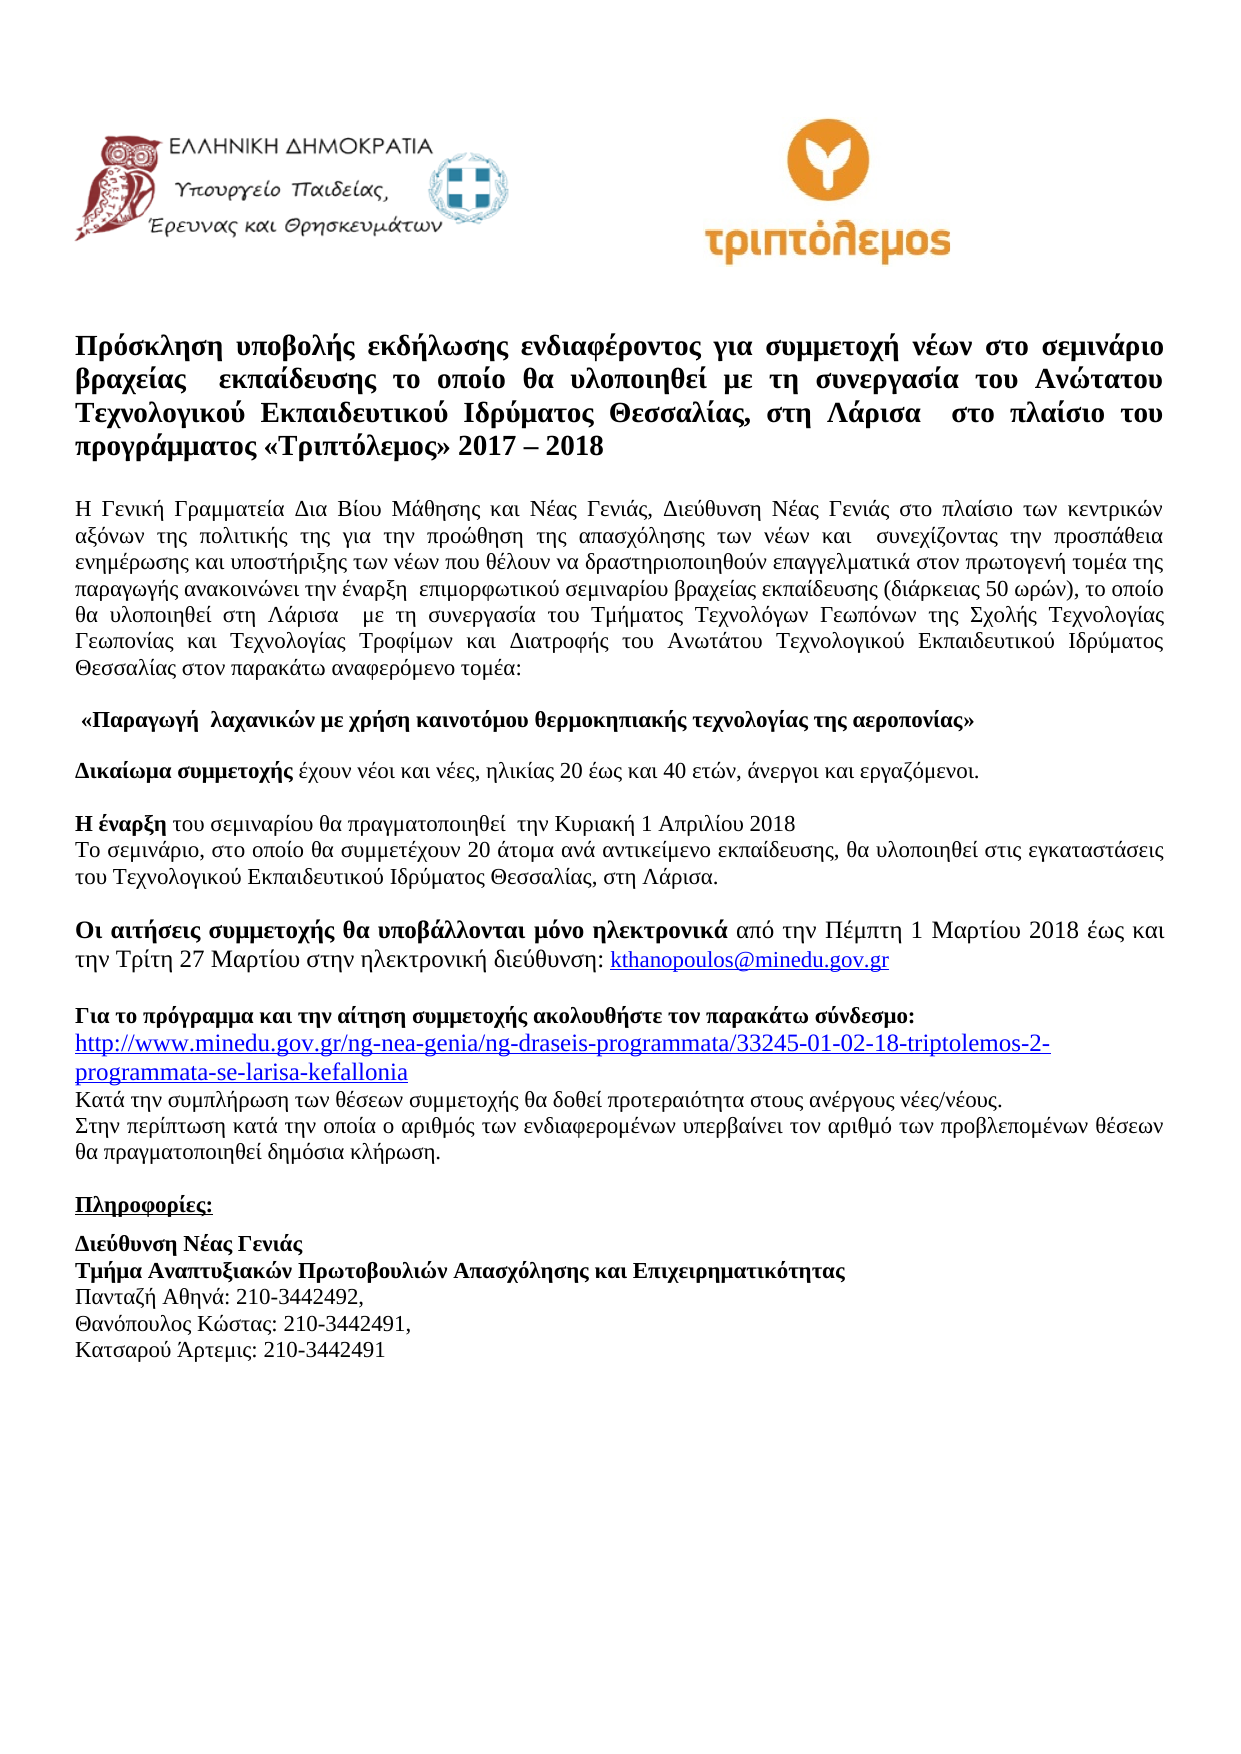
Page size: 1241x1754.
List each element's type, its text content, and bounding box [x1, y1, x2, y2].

text Τo σεμινάριο, στo οποίo θα συμμετέχουν 20 άτομα ανά αντικείμενο εκπαίδευσης, θα υλοποιηθεί στις εγκαταστάσεις του Τεχνολογικού Εκπαιδευτικού Ιδρύματος Θεσσαλίας, στη Λάρισα. [75, 836, 1165, 889]
text Θανόπουλος Κώστας: 210-3442491, [75, 1309, 1165, 1336]
text Διεύθυνση Νέας Γενιάς [75, 1231, 1165, 1257]
text http://www.minedu.gov.gr/ng-nea-genia/ng-draseis-programmata/33245-01-02-18-triptolemos-2-programmata-se-larisa-kefallonia [75, 1028, 1165, 1086]
text Οι αιτήσεις συμμετοχής θα υποβάλλονται μόνο ηλεκτρονικά από την Πέμπτη 1 Μαρτίου 2018 έως και την Τρίτη 27 Μαρτίου στην ηλεκτρονική διεύθυνση: kthanopoulos@minedu.gov.gr [75, 916, 1165, 973]
text Η Γενική Γραμματεία Δια Βίου Μάθησης και Νέας Γενιάς, Διεύθυνση Νέας Γενιάς στο πλαίσιο των κεντρικών αξόνων της πολιτικής της για την προώθηση της απασχόλησης των νέων και συνεχίζοντας την προσπάθεια ενημέρωσης και υποστήριξης των νέων που θέλουν να δραστηριοποιηθούν επαγγελματικά στον πρωτογενή τομέα της παραγωγής ανακοινώνει την έναρξη επιμορφωτικού σεμιναρίου βραχείας εκπαίδευσης (διάρκειας 50 ωρών), το οποίο θα υλοποιηθεί στη Λάρισα με τη συνεργασία του Τμήματος Τεχνολόγων Γεωπόνων της Σχολής Τεχνολογίας Γεωπονίας και Τεχνολογίας Τροφίμων και Διατροφής του Ανωτάτου Τεχνολογικού Εκπαιδευτικού Ιδρύματος Θεσσαλίας στον παρακάτω αναφερόμενο τομέα: [75, 496, 1165, 680]
picture [68, 132, 514, 245]
text Δικαίωμα συμμετοχής έχουν νέοι και νέες, ηλικίας 20 έως και 40 ετών, άνεργοι και εργαζόμενοι. [75, 757, 1165, 784]
text Η έναρξη του σεμιναρίου θα πραγματοποιηθεί την Κυριακή 1 Απριλίου 2018 [75, 810, 1165, 836]
text Για το πρόγραμμα και την αίτηση συμμετοχής ακολουθήστε τον παρακάτω σύνδεσμο: [75, 1002, 1165, 1028]
text Στην περίπτωση κατά την οποία ο αριθμός των ενδιαφερομένων υπερβαίνει τον αριθμό των προβλεπομένων θέσεων θα πραγματοποιηθεί δημόσια κλήρωση. [75, 1112, 1165, 1165]
text Πρόσκληση υποβολής εκδήλωσης ενδιαφέροντος για συμμετοχή νέων στο σεμινάριο βραχείας εκπαίδευσης το οποίο θα υλοποιηθεί με τη συνεργασία του Ανώτατου Τεχνολογικού Εκπαιδευτικού Ιδρύματος Θεσσαλίας, στη Λάρισα στο πλαίσιο του προγράμματος «Τριπτόλεμος» 2017 – 2018 [75, 328, 1165, 462]
picture [703, 117, 951, 267]
text Κατσαρού Άρτεμις: 210-3442491 [75, 1336, 1165, 1362]
text «Παραγωγή λαχανικών με χρήση καινοτόμου θερμοκηπιακής τεχνολογίας της αεροπονίας» [75, 706, 1165, 733]
text Κατά την συμπλήρωση των θέσεων συμμετοχής θα δοθεί προτεραιότητα στους ανέργους νέες/νέους. [75, 1086, 1165, 1112]
text Τμήμα Αναπτυξιακών Πρωτοβουλιών Απασχόλησης και Επιχειρηματικότητας [75, 1257, 1165, 1283]
text Πληροφορίες: [75, 1191, 1165, 1217]
text Πανταζή Αθηνά: 210-3442492, [75, 1283, 1165, 1309]
